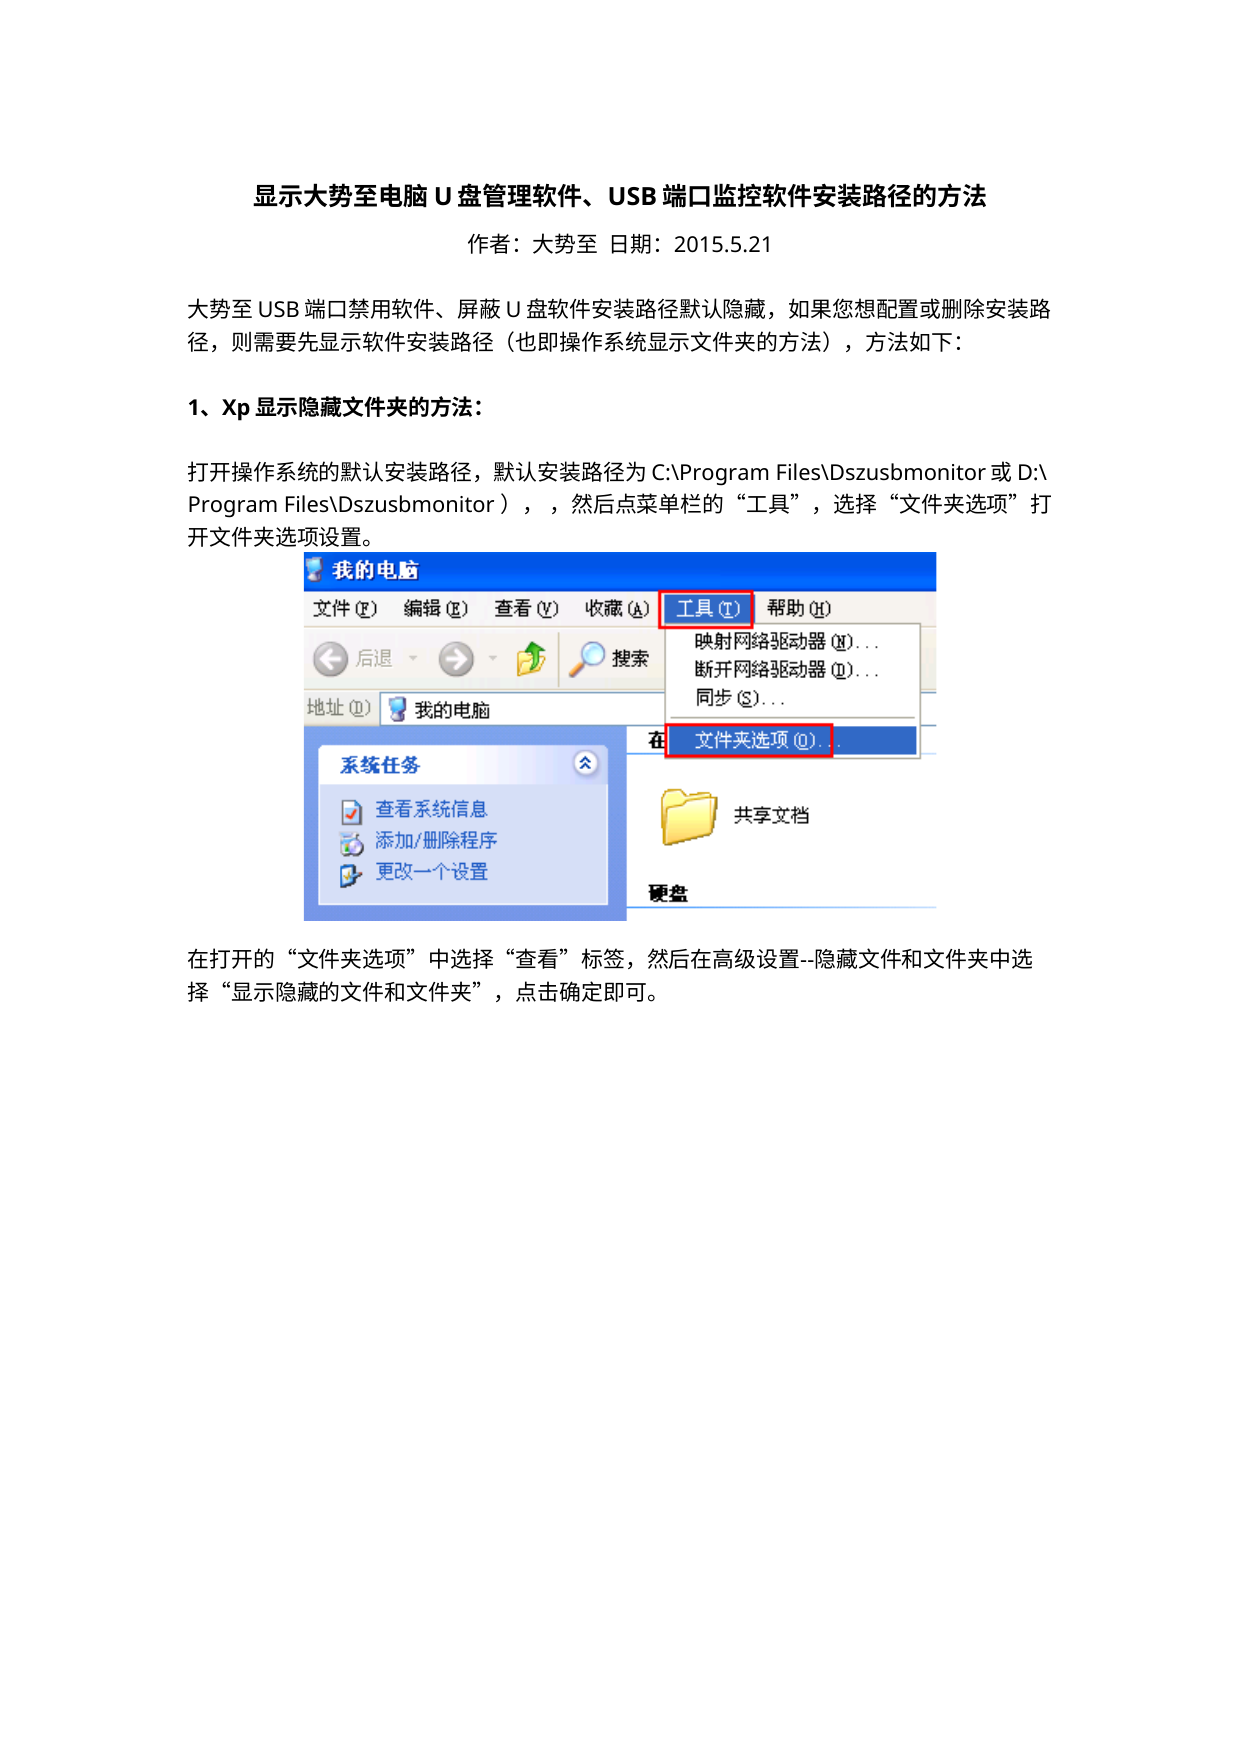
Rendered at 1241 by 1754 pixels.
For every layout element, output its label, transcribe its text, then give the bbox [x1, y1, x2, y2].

picture [303, 552, 937, 921]
text 作者：大势至 日期：2015.5.21 [187, 227, 1053, 259]
text 大势至USB端口禁用软件、屏蔽U盘软件安装路径默认隐藏，如果您想配置或删除安装路径，则需要先显示软件安装路径（也即操作系统显示文件夹的方法），方法如下： [187, 292, 1053, 357]
text 显示大势至电脑U盘管理软件、USB端口监控软件安装路径的方法 [187, 162, 1053, 227]
text 在打开的“文件夹选项”中选择“查看”标签，然后在高级设置--隐藏文件和文件夹中选择“显示隐藏的文件和文件夹”，点击确定即可。 [187, 942, 1053, 1007]
text 1、Xp显示隐藏文件夹的方法： 打开操作系统的默认安装路径，默认安装路径为C:\Program Files\Dszusbmonitor或D:\Program Files\Dszusbmonitor ）， ，然后点菜单栏的“工具”，选择“文件夹选项”打开文件夹选项设置。 [187, 389, 1053, 552]
